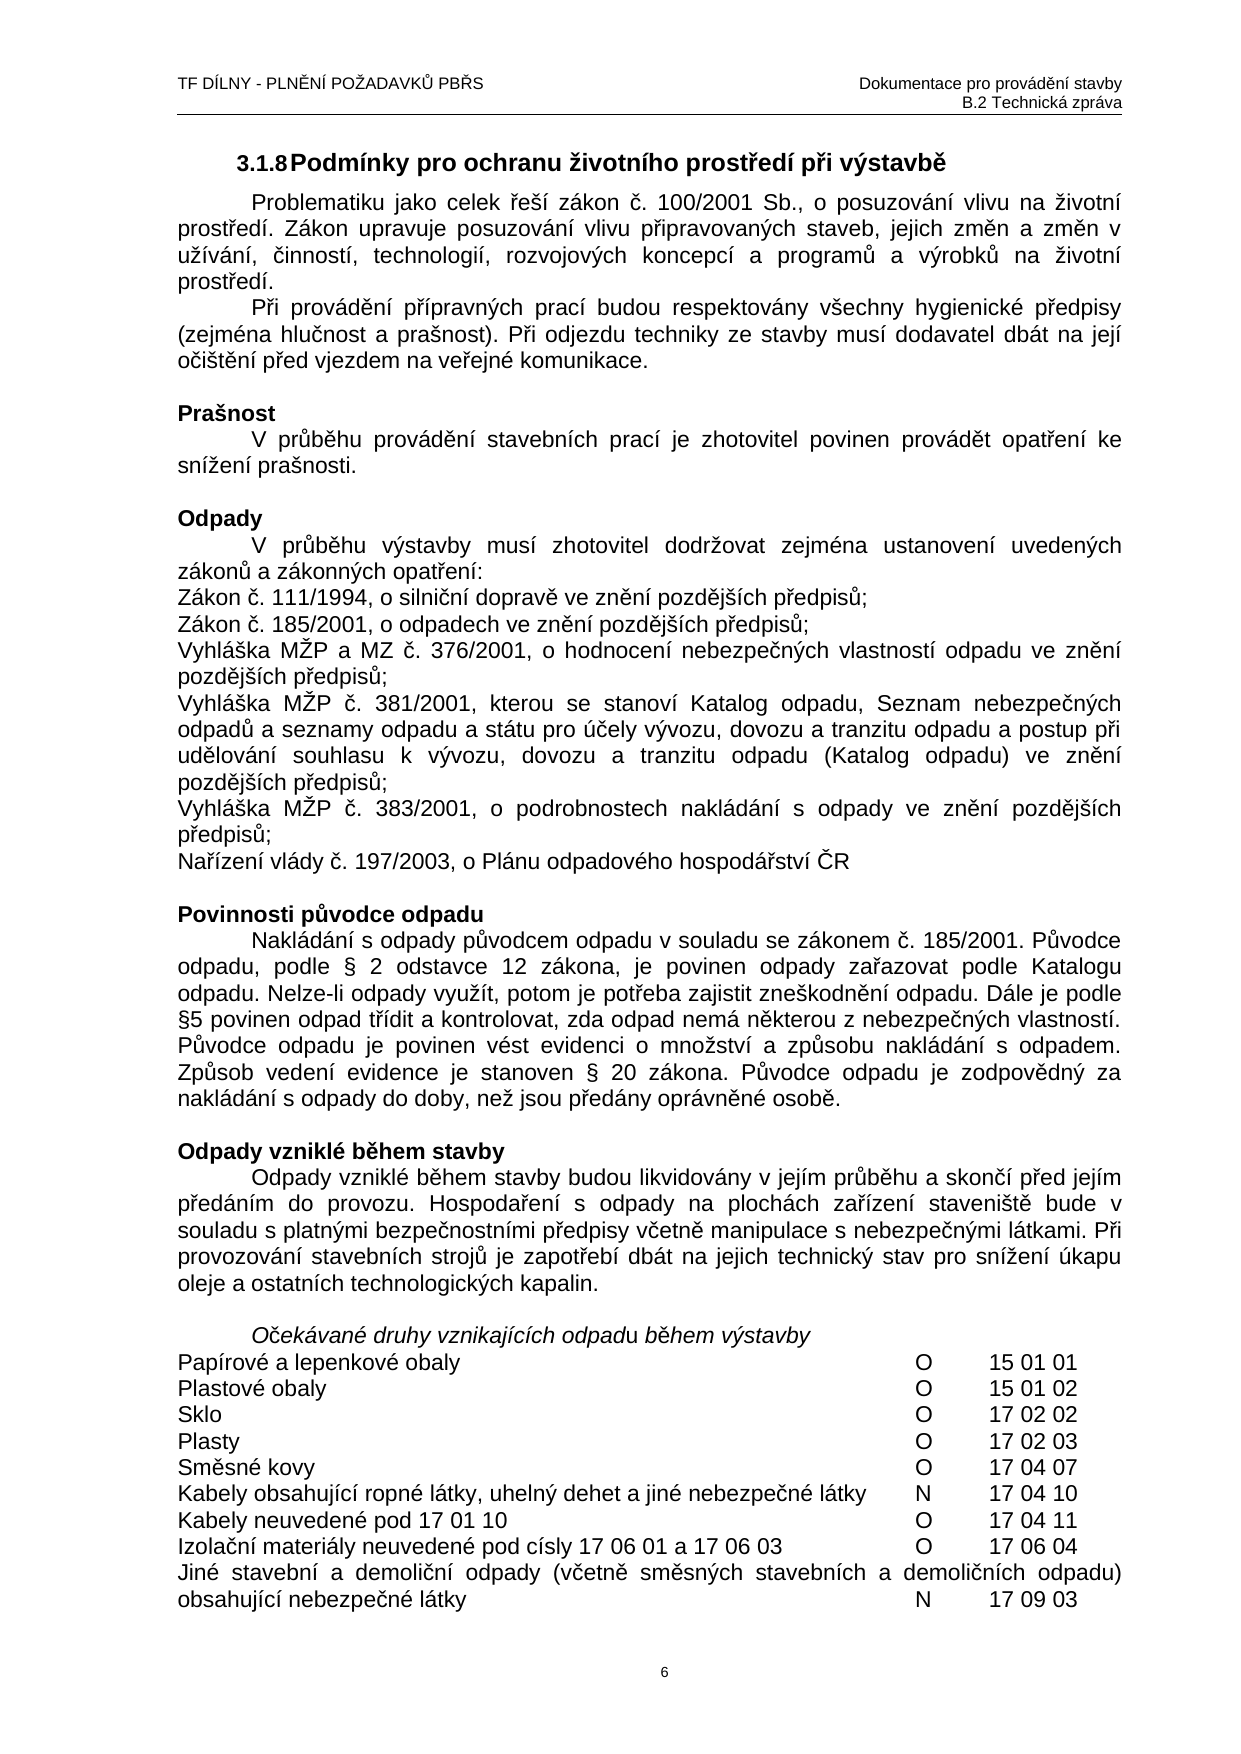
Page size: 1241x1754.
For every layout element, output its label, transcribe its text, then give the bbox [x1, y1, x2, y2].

text Zákon č. 185/2001, o odpadech ve znění pozdějších předpisů; [177, 611, 1122, 637]
text Plasty O 17 02 03 [177, 1428, 1122, 1454]
text V průběhu provádění stavebních prací je zhotovitel povinen provádět opatření ke snížení prašnosti. [177, 426, 1122, 479]
text Izolační materiály neuvedené pod císly 17 06 01 a 17 06 03 O 17 06 04 [177, 1533, 1122, 1559]
text Papírové a lepenkové obaly O 15 01 01 [177, 1348, 1122, 1375]
text Prašnost [177, 400, 1122, 426]
text Problematiku jako celek řeší zákon č. 100/2001 Sb., o posuzování vlivu na životní prostředí. Zákon upravuje posuzování vlivu připravovaných staveb, jejich změn a změn v užívání, činností, technologií, rozvojových koncepcí a programů a výrobků na životní prostředí. [177, 189, 1122, 294]
text Očekávané druhy vznikajících odpadu během výstavby [177, 1322, 1122, 1348]
text Při provádění přípravných prací budou respektovány všechny hygienické předpisy (zejména hlučnost a prašnost). Při odjezdu techniky ze stavby musí dodavatel dbát na její očištění před vjezdem na veřejné komunikace. [177, 294, 1122, 373]
text Odpady [177, 505, 1122, 532]
text Kabely neuvedené pod 17 01 10 O 17 04 11 [177, 1507, 1122, 1533]
text Sklo O 17 02 02 [177, 1401, 1122, 1428]
text Odpady vzniklé během stavby budou likvidovány v jejím průběhu a skončí před jejím předáním do provozu. Hospodaření s odpady na plochách zařízení staveniště bude v souladu s platnými bezpečnostními předpisy včetně manipulace s nebezpečnými látkami. Při provozování stavebních strojů je zapotřebí dbát na jejich technický stav pro snížení úkapu oleje a ostatních technologických kapalin. [177, 1164, 1122, 1296]
text Jiné stavební a demoliční odpady (včetně směsných stavebních a demoličních odpadu) obsahující nebezpečné látky N 17 09 03 [177, 1559, 1122, 1612]
text Vyhláška MŽP a MZ č. 376/2001, o hodnocení nebezpečných vlastností odpadu ve znění pozdějších předpisů; [177, 637, 1122, 690]
text Povinnosti původce odpadu [177, 901, 1122, 927]
text Kabely obsahující ropné látky, uhelný dehet a jiné nebezpečné látky N 17 04 10 [177, 1480, 1122, 1507]
text Nakládání s odpady původcem odpadu v souladu se zákonem č. 185/2001. Původce odpadu, podle § 2 odstavce 12 zákona, je povinen odpady zařazovat podle Katalogu odpadu. Nelze-li odpady využít, potom je potřeba zajistit zneškodnění odpadu. Dále je podle §5 povinen odpad třídit a kontrolovat, zda odpad nemá některou z nebezpečných vlastností. Původce odpadu je povinen vést evidenci o množství a způsobu nakládání s odpadem. Způsob vedení evidence je stanoven § 20 zákona. Původce odpadu je zodpovědný za nakládání s odpady do doby, než jsou předány oprávněné osobě. [177, 927, 1122, 1111]
text Plastové obaly O 15 01 02 [177, 1375, 1122, 1401]
text Vyhláška MŽP č. 383/2001, o podrobnostech nakládání s odpady ve znění pozdějších předpisů; [177, 795, 1122, 848]
text Nařízení vlády č. 197/2003, o Plánu odpadového hospodářství ČR [177, 848, 1122, 874]
text Odpady vzniklé během stavby [177, 1138, 1122, 1164]
subtitle Podmínky pro ochranu životního prostředí při výstavbě [236, 148, 1122, 176]
text Vyhláška MŽP č. 381/2001, kterou se stanoví Katalog odpadu, Seznam nebezpečných odpadů a seznamy odpadu a státu pro účely vývozu, dovozu a tranzitu odpadu a postup při udělování souhlasu k vývozu, dovozu a tranzitu odpadu (Katalog odpadu) ve znění pozdějších předpisů; [177, 690, 1122, 795]
text Zákon č. 111/1994, o silniční dopravě ve znění pozdějších předpisů; [177, 584, 1122, 611]
text Směsné kovy O 17 04 07 [177, 1454, 1122, 1480]
text V průběhu výstavby musí zhotovitel dodržovat zejména ustanovení uvedených zákonů a zákonných opatření: [177, 532, 1122, 584]
